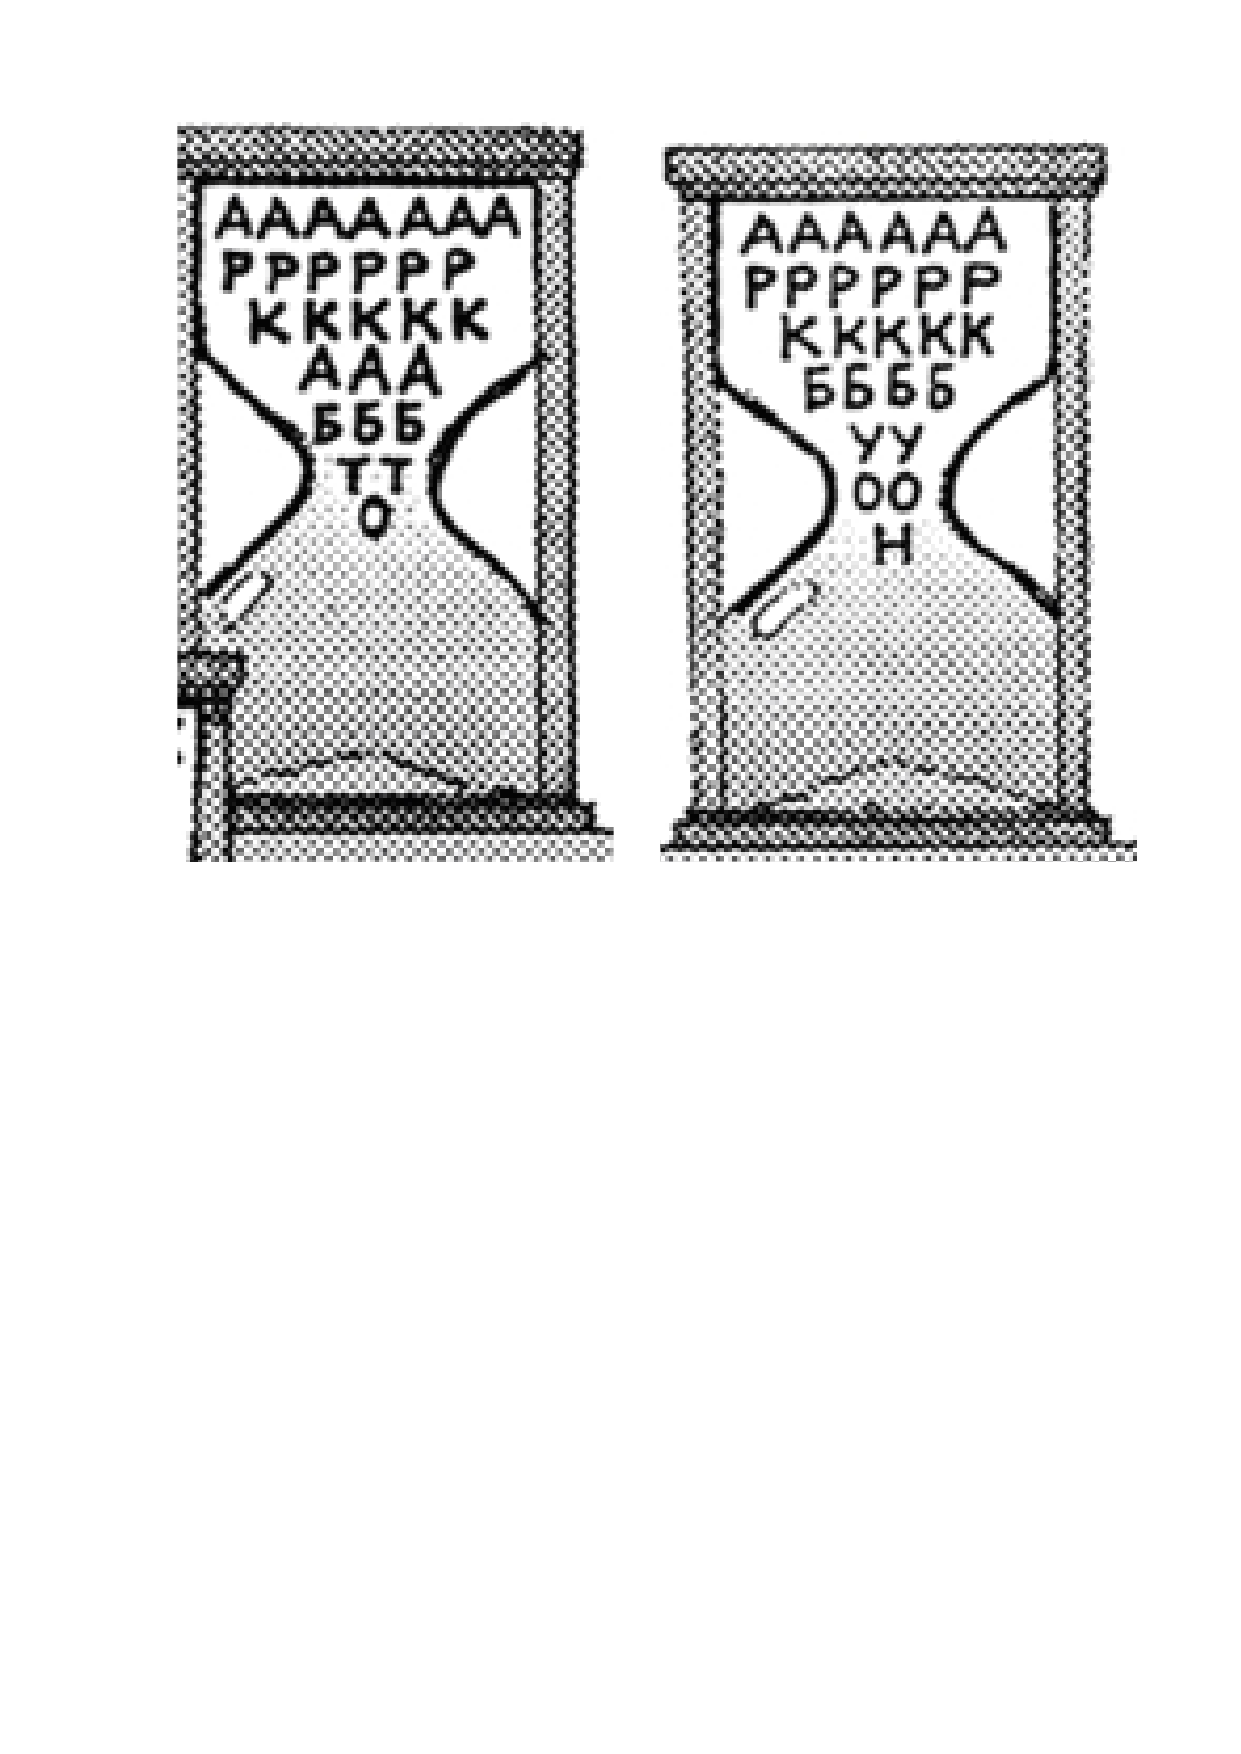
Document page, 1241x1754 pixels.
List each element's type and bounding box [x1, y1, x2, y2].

picture [177, 118, 614, 862]
picture [660, 131, 1137, 862]
